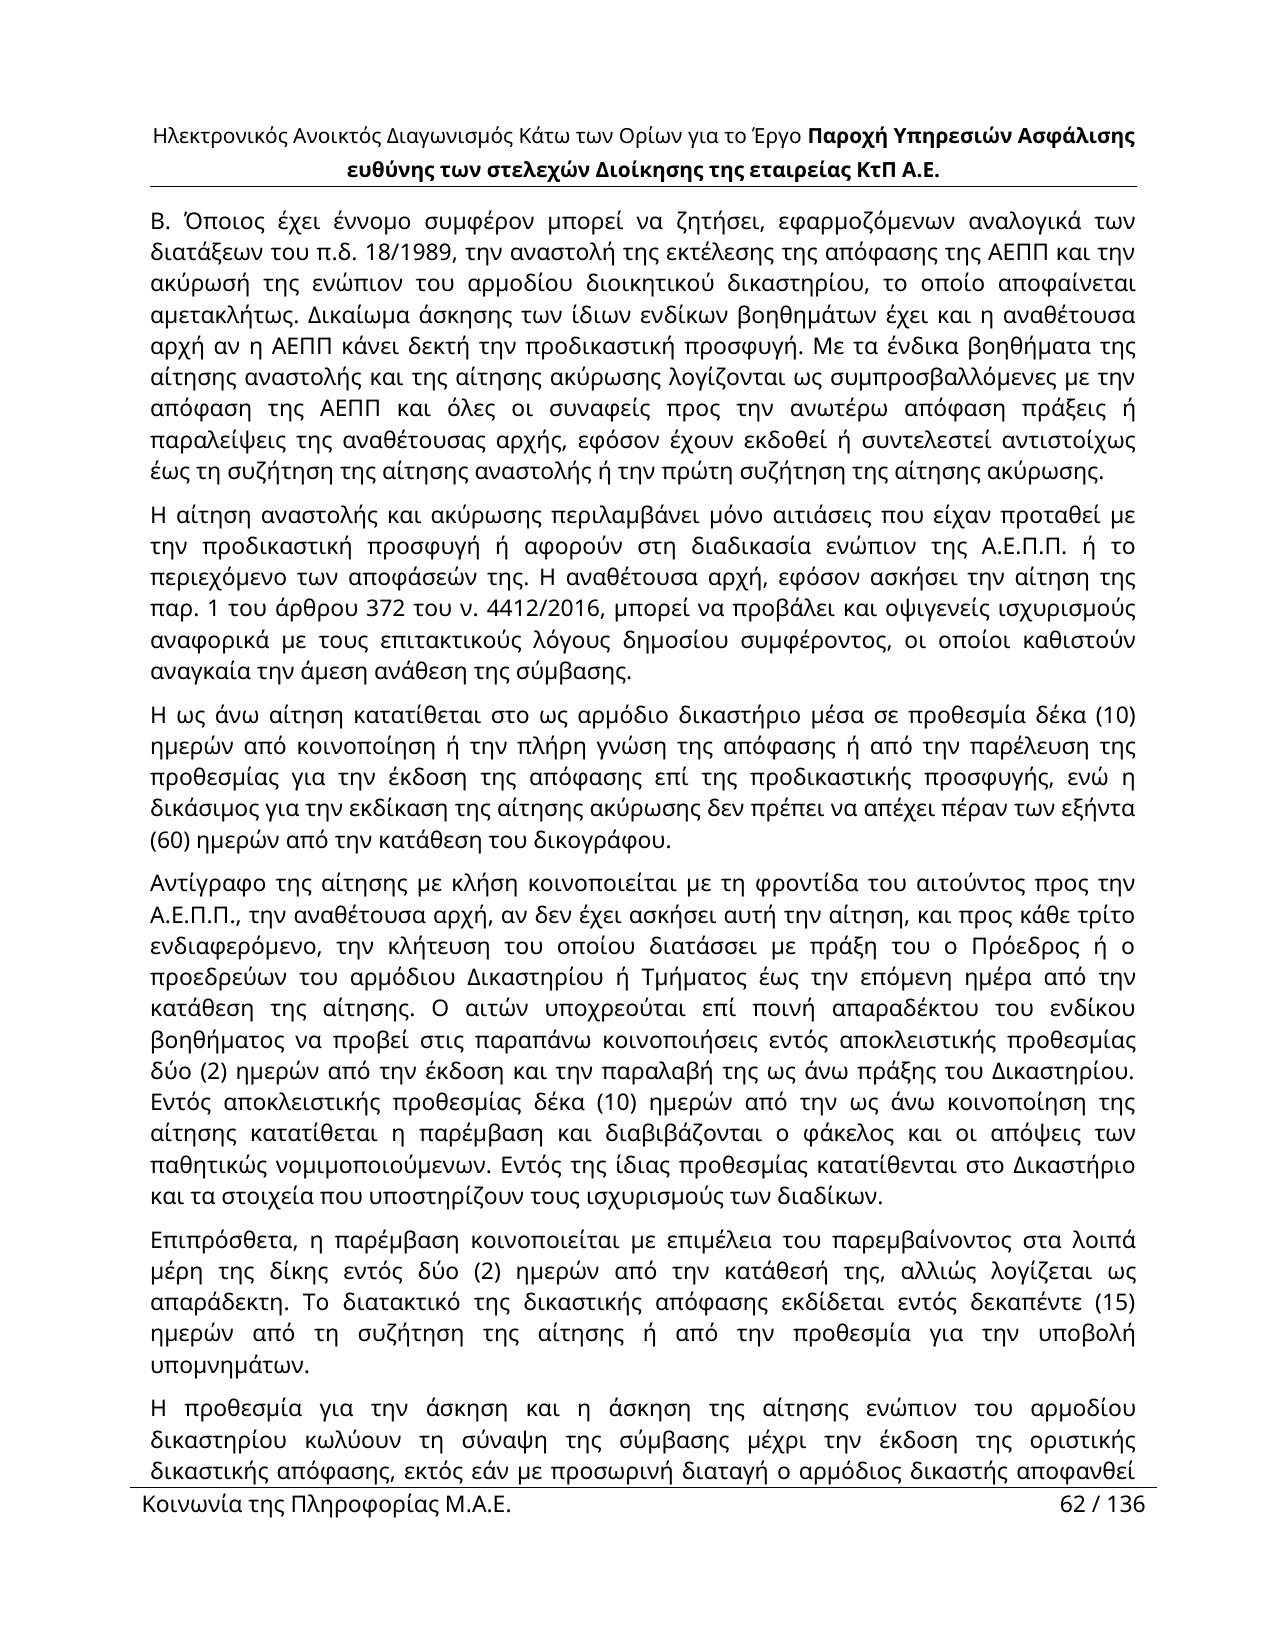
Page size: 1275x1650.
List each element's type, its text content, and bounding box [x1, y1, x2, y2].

text Επιπρόσθετα, η παρέμβαση κοινοποιείται με επιμέλεια του παρεμβαίνοντος στα λοιπά μέρη της δίκης εντός δύο (2) ημερών από την κατάθεσή της, αλλιώς λογίζεται ως απαράδεκτη. Το διατακτικό της δικαστικής απόφασης εκδίδεται εντός δεκαπέντε (15) ημερών από τη συζήτηση της αίτησης ή από την προθεσμία για την υποβολή υπομνημάτων. [150, 1224, 1137, 1380]
text Η αίτηση αναστολής και ακύρωσης περιλαμβάνει μόνο αιτιάσεις που είχαν προταθεί με την προδικαστική προσφυγή ή αφορούν στη διαδικασία ενώπιον της Α.Ε.Π.Π. ή το περιεχόμενο των αποφάσεών της. Η αναθέτουσα αρχή, εφόσον ασκήσει την αίτηση της παρ. 1 του άρθρου 372 του ν. 4412/2016, μπορεί να προβάλει και οψιγενείς ισχυρισμούς αναφορικά με τους επιτακτικούς λόγους δημοσίου συμφέροντος, οι οποίοι καθιστούν αναγκαία την άμεση ανάθεση της σύμβασης. [150, 499, 1137, 686]
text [150, 1392, 1137, 1486]
text Β. Όποιος έχει έννομο συμφέρον μπορεί να ζητήσει, εφαρμοζόμενων αναλογικά των διατάξεων του π.δ. 18/1989, την αναστολή της εκτέλεσης της απόφασης της ΑΕΠΠ και την ακύρωσή της ενώπιον του αρμοδίου διοικητικού δικαστηρίου, το οποίο αποφαίνεται αμετακλήτως. Δικαίωμα άσκησης των ίδιων ενδίκων βοηθημάτων έχει και η αναθέτουσα αρχή αν η ΑΕΠΠ κάνει δεκτή την προδικαστική προσφυγή. Με τα ένδικα βοηθήματα της αίτησης αναστολής και της αίτησης ακύρωσης λογίζονται ως συμπροσβαλλόμενες με την απόφαση της ΑΕΠΠ και όλες οι συναφείς προς την ανωτέρω απόφαση πράξεις ή παραλείψεις της αναθέτουσας αρχής, εφόσον έχουν εκδοθεί ή συντελεστεί αντιστοίχως έως τη συζήτηση της αίτησης αναστολής ή την πρώτη συζήτηση της αίτησης ακύρωσης. [150, 205, 1137, 486]
text Αντίγραφο της αίτησης με κλήση κοινοποιείται με τη φροντίδα του αιτούντος προς την Α.Ε.Π.Π., την αναθέτουσα αρχή, αν δεν έχει ασκήσει αυτή την αίτηση, και προς κάθε τρίτο ενδιαφερόμενο, την κλήτευση του οποίου διατάσσει με πράξη του ο Πρόεδρος ή ο προεδρεύων του αρμόδιου Δικαστηρίου ή Τμήματος έως την επόμενη ημέρα από την κατάθεση της αίτησης. Ο αιτών υποχρεούται επί ποινή απαραδέκτου του ενδίκου βοηθήματος να προβεί στις παραπάνω κοινοποιήσεις εντός αποκλειστικής προθεσμίας δύο (2) ημερών από την έκδοση και την παραλαβή της ως άνω πράξης του Δικαστηρίου. Εντός αποκλειστικής προθεσμίας δέκα (10) ημερών από την ως άνω κοινοποίηση της αίτησης κατατίθεται η παρέμβαση και διαβιβάζονται ο φάκελος και οι απόψεις των παθητικώς νομιμοποιούμενων. Εντός της ίδιας προθεσμίας κατατίθενται στο Δικαστήριο και τα στοιχεία που υποστηρίζουν τους ισχυρισμούς των διαδίκων. [150, 867, 1137, 1211]
text Η ως άνω αίτηση κατατίθεται στο ως αρμόδιο δικαστήριο μέσα σε προθεσμία δέκα (10) ημερών από κοινοποίηση ή την πλήρη γνώση της απόφασης ή από την παρέλευση της προθεσμίας για την έκδοση της απόφασης επί της προδικαστικής προσφυγής, ενώ η δικάσιμος για την εκδίκαση της αίτησης ακύρωσης δεν πρέπει να απέχει πέραν των εξήντα (60) ημερών από την κατάθεση του δικογράφου. [150, 699, 1137, 855]
